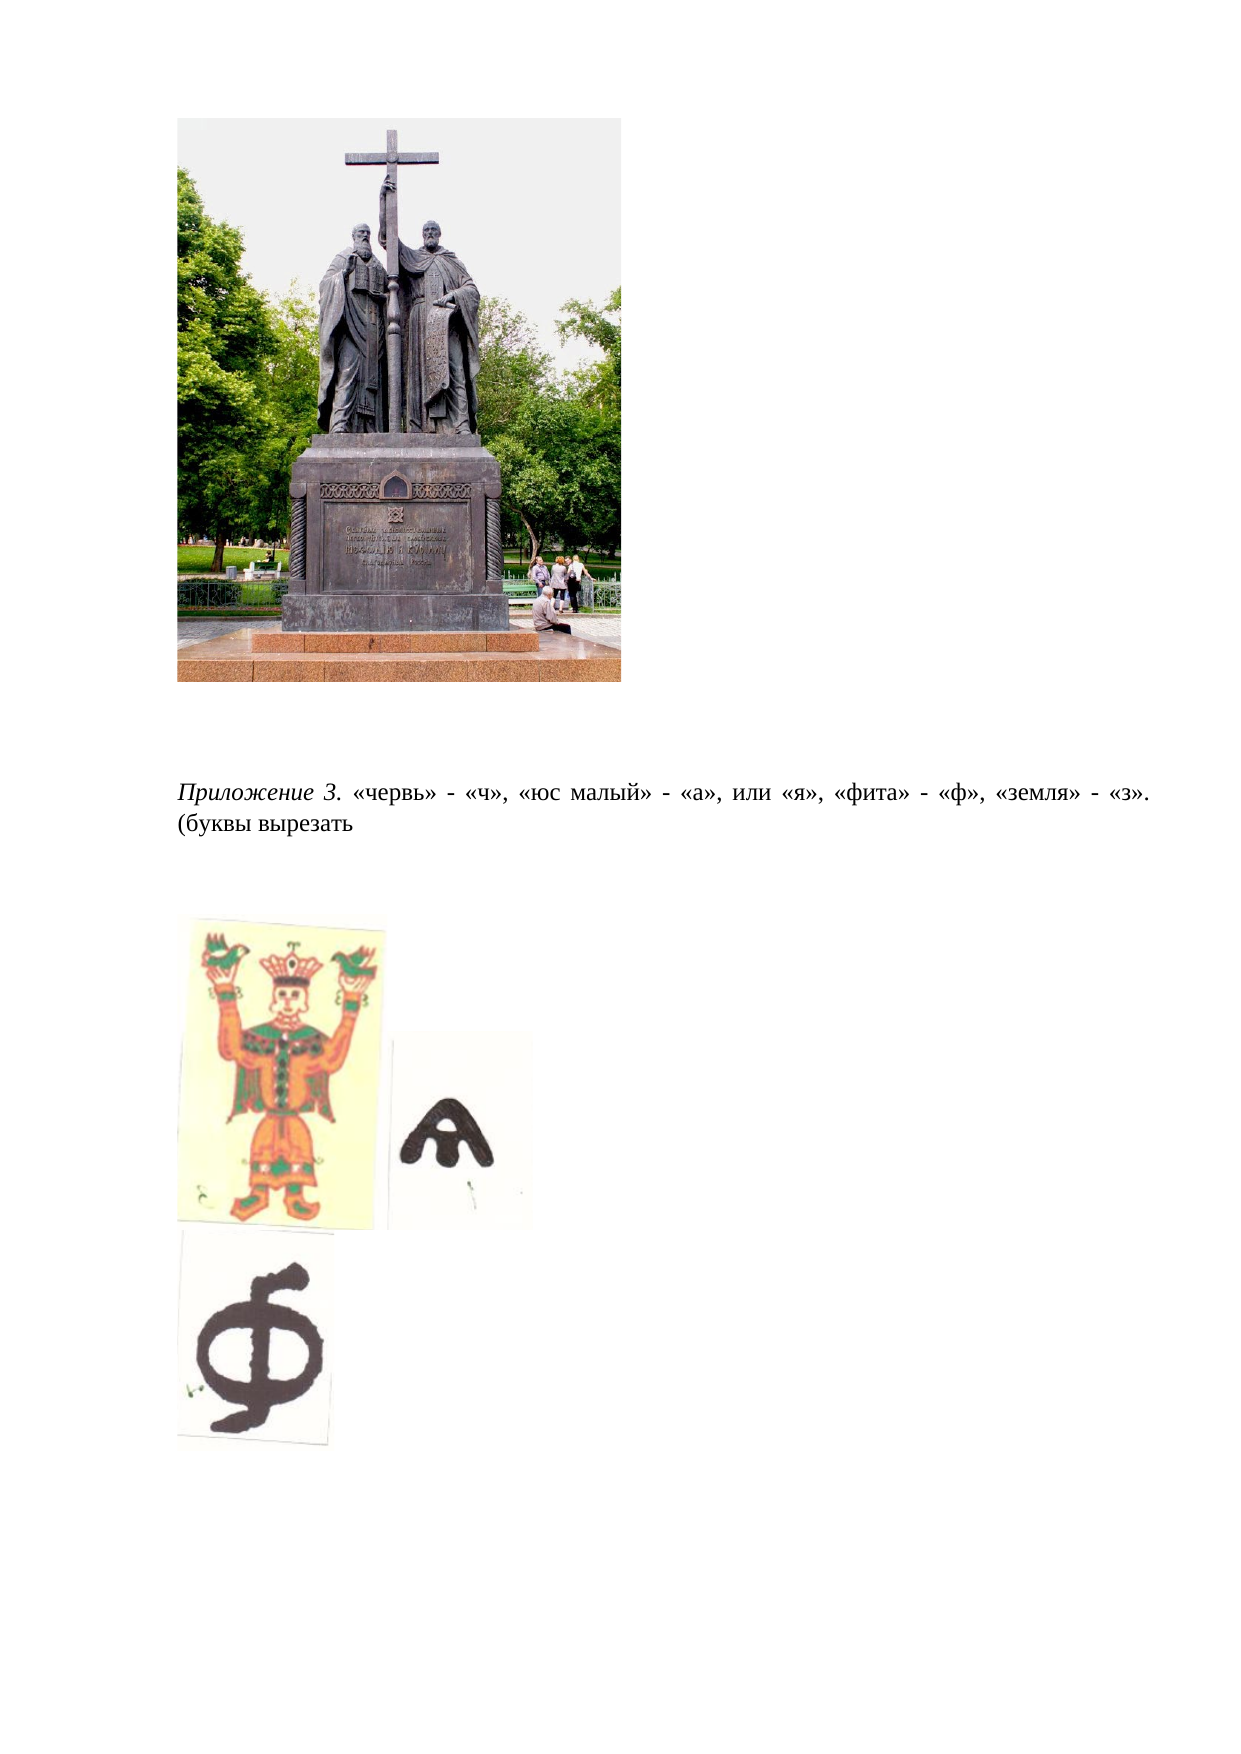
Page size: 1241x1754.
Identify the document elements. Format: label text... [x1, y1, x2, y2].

text Приложение 3. «червь» - «ч», «юс малый» - «а», или «я», «фита» - «ф», «земля» - «з». (буквы вырезать [177, 777, 1152, 837]
picture [177, 914, 533, 1451]
picture [177, 118, 622, 682]
